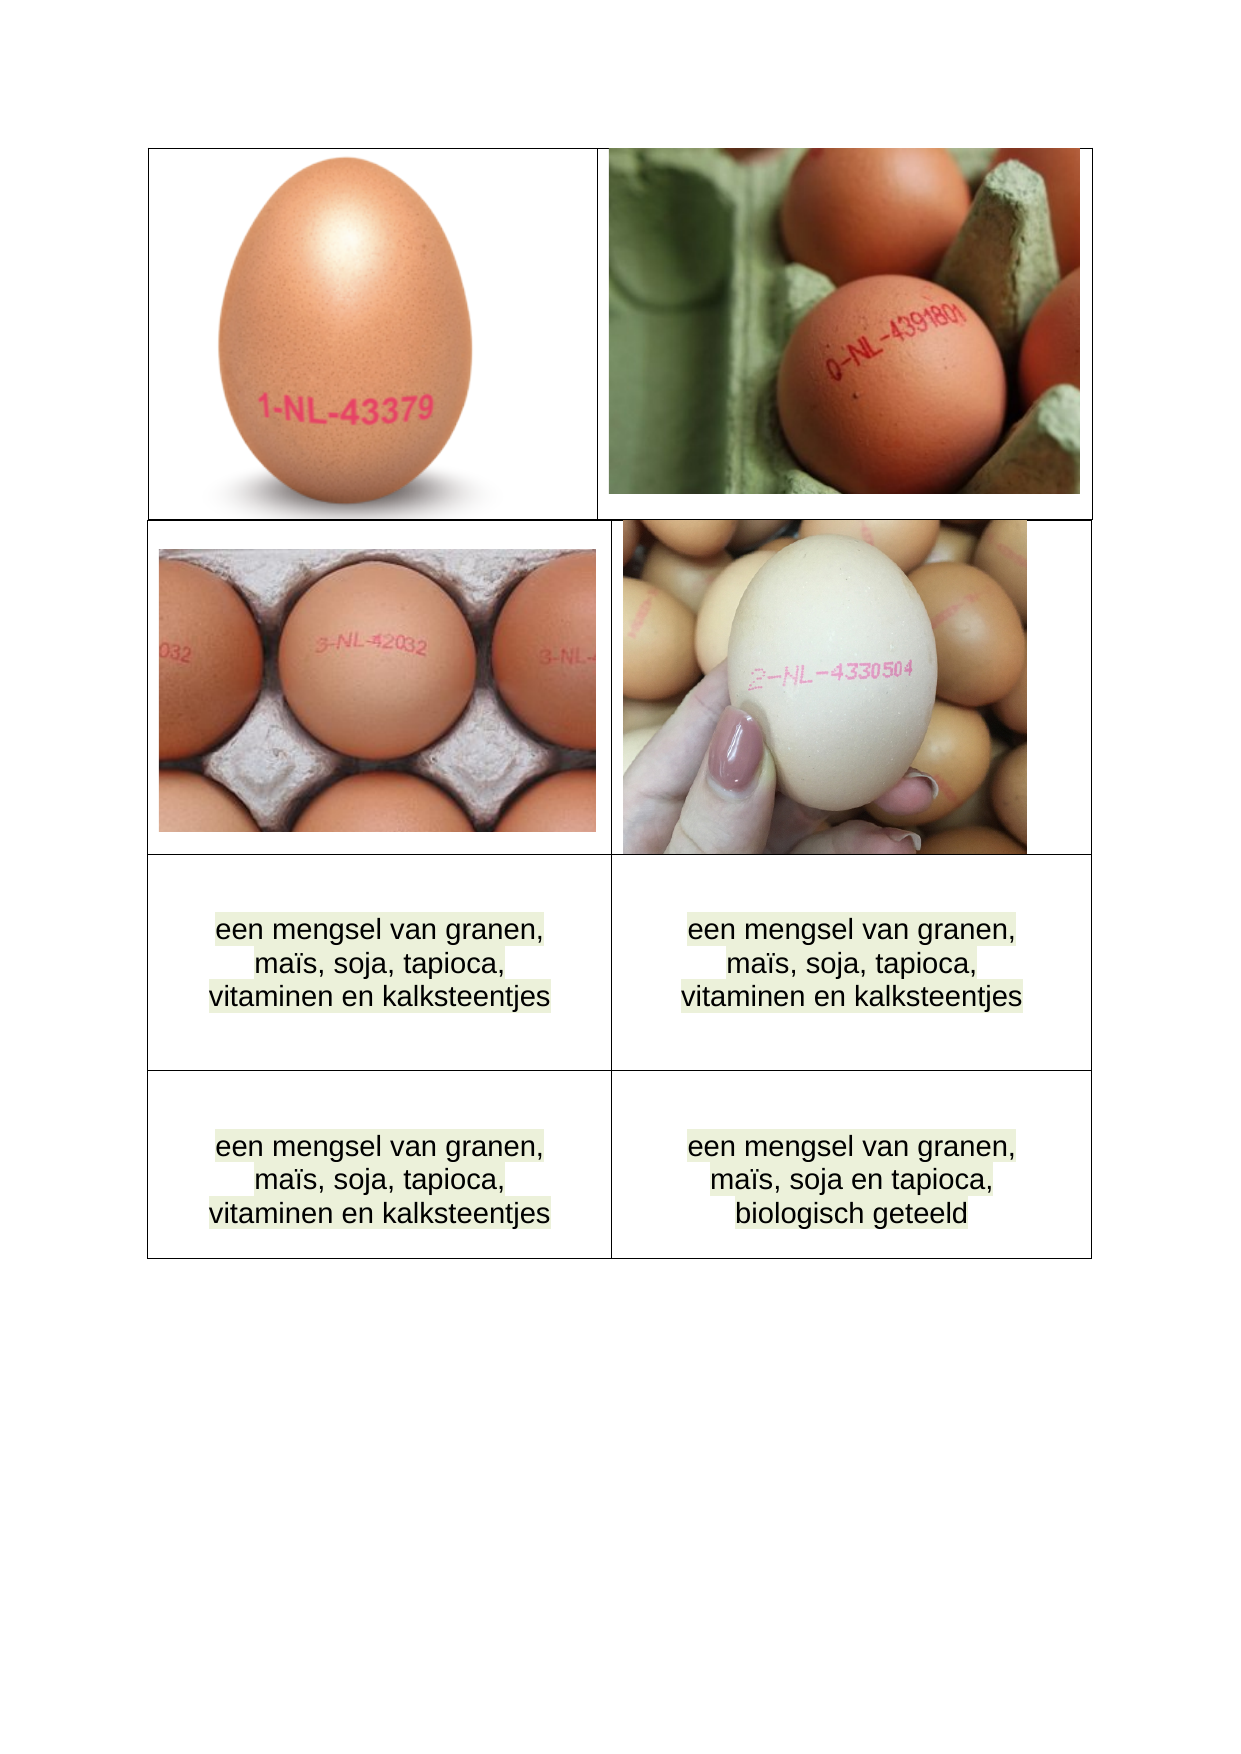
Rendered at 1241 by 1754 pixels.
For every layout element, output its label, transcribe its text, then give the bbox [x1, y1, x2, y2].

table_cell een mengsel van granen, maïs, soja, tapioca, vitaminen en kalksteentjes [148, 855, 611, 1070]
table_header [148, 521, 611, 853]
table_header [1027, 521, 1091, 853]
table_header [149, 149, 159, 519]
table_header [546, 149, 597, 519]
table_header [598, 149, 1092, 519]
table_header [612, 521, 623, 853]
table_cell een mengsel van granen, maïs, soja, tapioca, vitaminen en kalksteentjes [612, 855, 1091, 1070]
picture [608, 148, 1080, 494]
picture [159, 148, 546, 519]
table_cell een mengsel van granen, maïs, soja, tapioca, vitaminen en kalksteentjes [148, 1071, 611, 1258]
picture [623, 520, 1027, 854]
table_cell een mengsel van granen, maïs, soja en tapioca, biologisch geteeld [612, 1071, 1091, 1258]
picture [158, 549, 596, 832]
